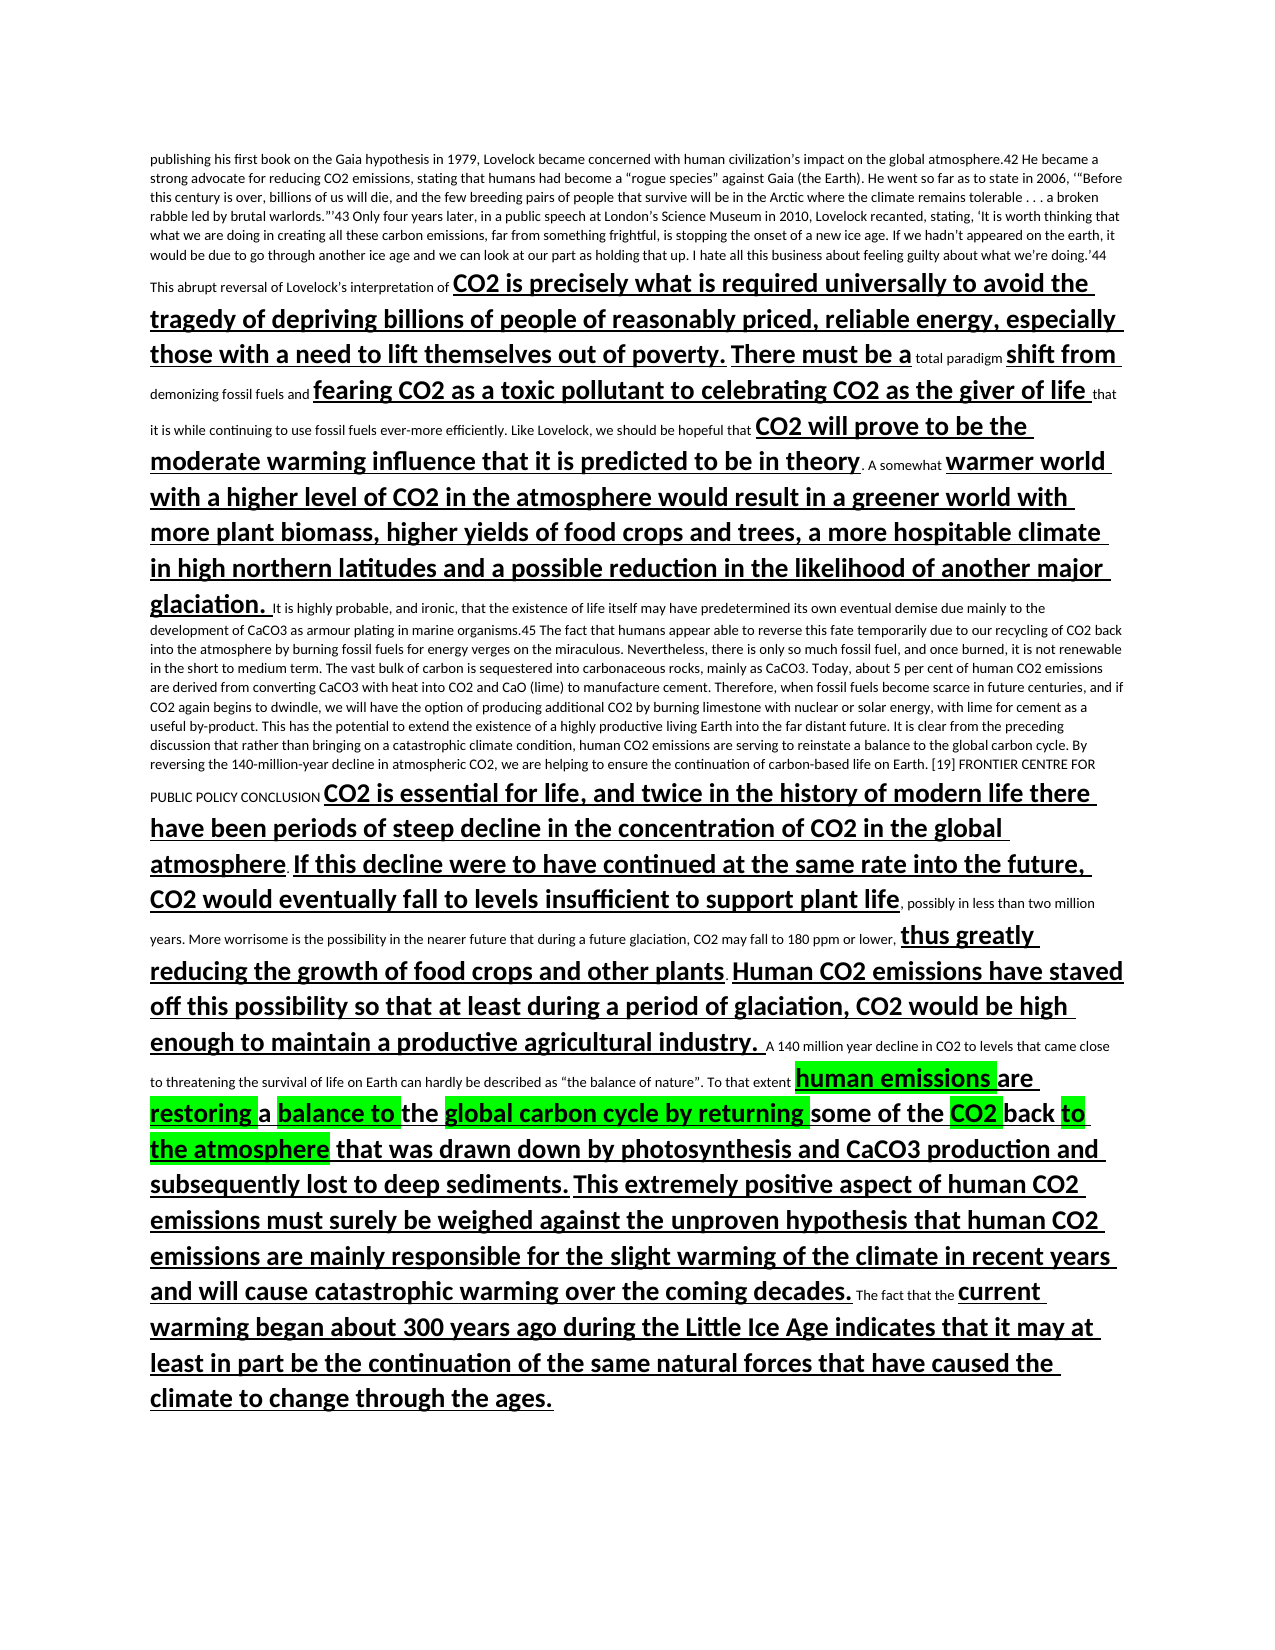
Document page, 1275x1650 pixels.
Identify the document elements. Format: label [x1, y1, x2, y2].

text [150, 150, 1125, 1414]
